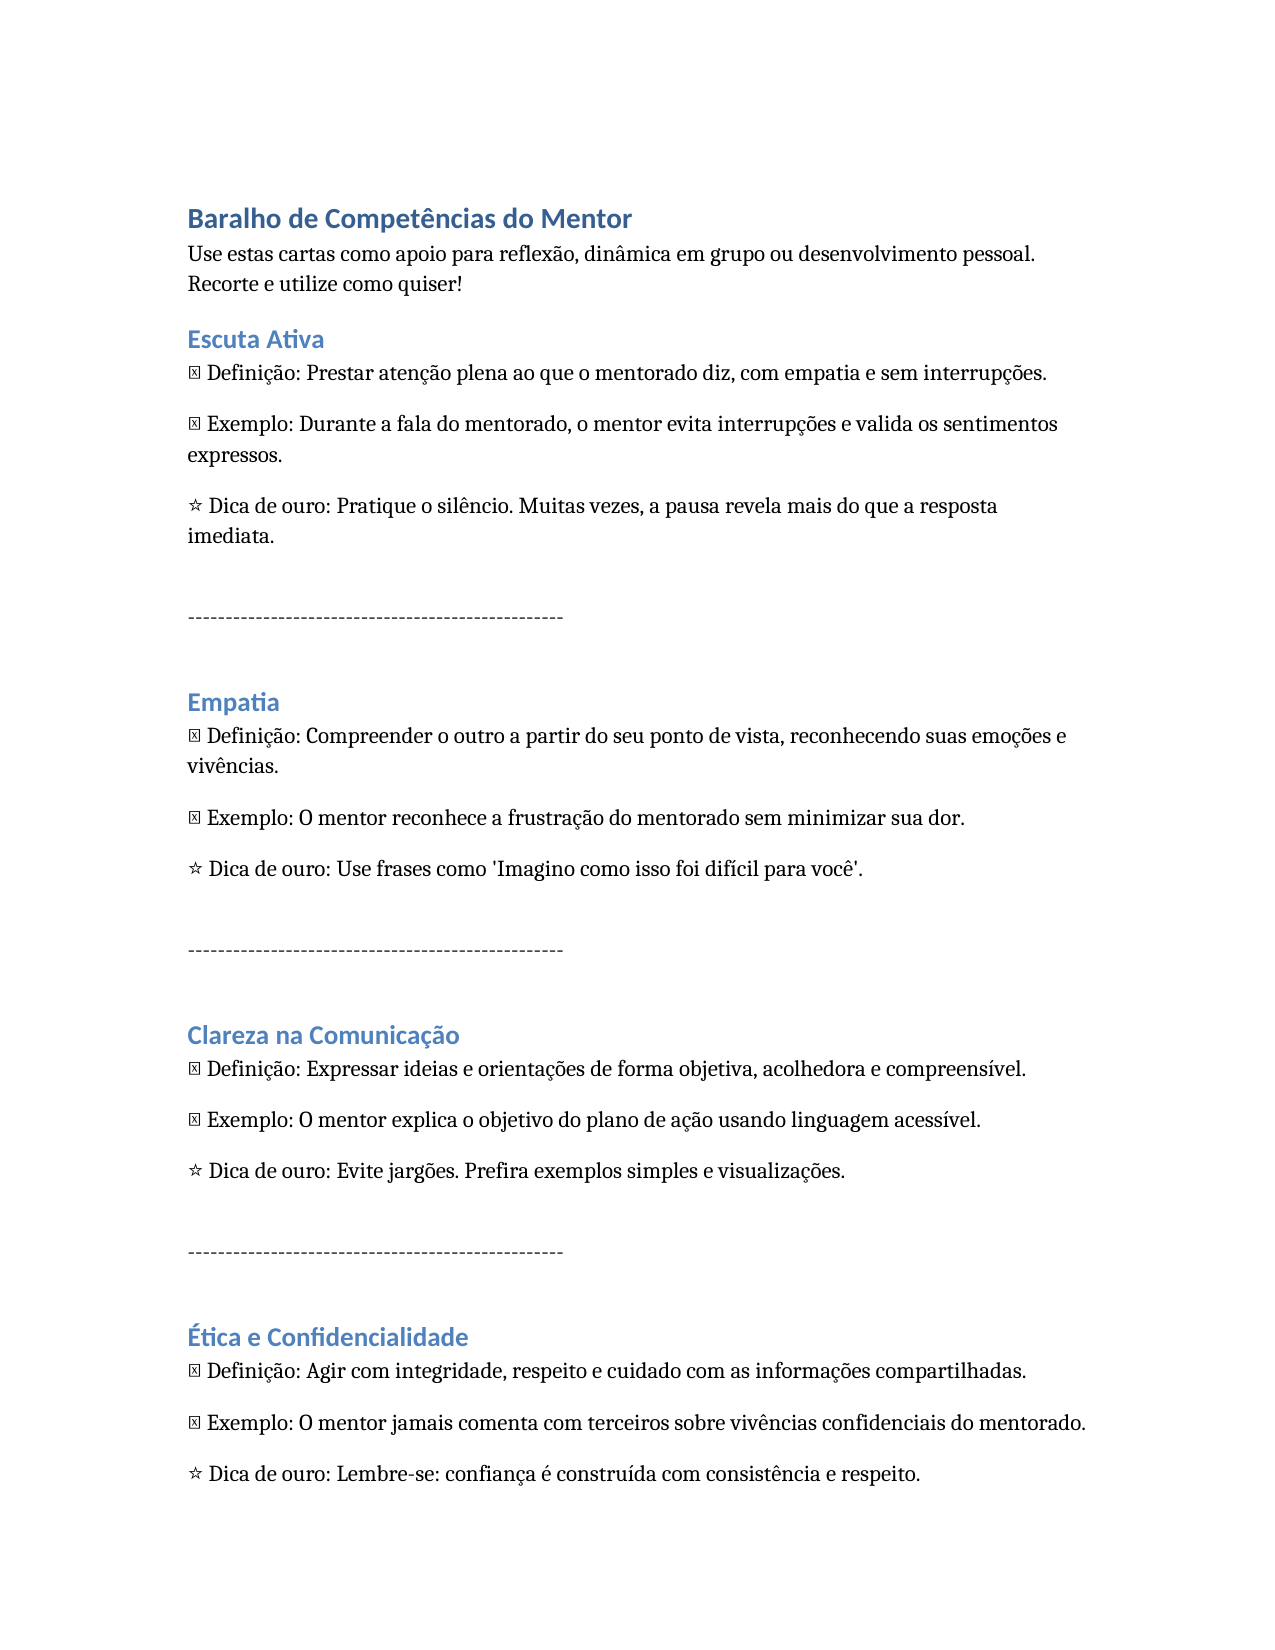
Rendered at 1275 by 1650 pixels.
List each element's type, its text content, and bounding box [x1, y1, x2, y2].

subtitle Ética e Confidencialidade [187, 1320, 1087, 1353]
text Use estas cartas como apoio para reflexão, dinâmica em grupo ou desenvolvimento pessoal. Recorte e utilize como quiser! [187, 241, 1087, 297]
text 🧩 Definição: Agir com integridade, respeito e cuidado com as informações compartilhadas. [187, 1358, 1087, 1384]
text -------------------------------------------------- [187, 906, 1087, 993]
text 📌 Exemplo: O mentor explica o objetivo do plano de ação usando linguagem acessível. [187, 1107, 1087, 1133]
text ⭐ Dica de ouro: Pratique o silêncio. Muitas vezes, a pausa revela mais do que a resposta imediata. [187, 492, 1087, 549]
text -------------------------------------------------- [187, 574, 1087, 660]
text 📌 Exemplo: Durante a fala do mentorado, o mentor evita interrupções e valida os sentimentos expressos. [187, 411, 1087, 468]
subtitle Escuta Ativa [187, 322, 1087, 355]
text 🧩 Definição: Compreender o outro a partir do seu ponto de vista, reconhecendo suas emoções e vivências. [187, 723, 1087, 779]
text ⭐ Dica de ouro: Use frases como 'Imagino como isso foi difícil para você'. [187, 855, 1087, 882]
text -------------------------------------------------- [187, 1209, 1087, 1296]
subtitle Clareza na Comunicação [187, 1018, 1087, 1051]
text 📌 Exemplo: O mentor jamais comenta com terceiros sobre vivências confidenciais do mentorado. [187, 1409, 1087, 1436]
text 📌 Exemplo: O mentor reconhece a frustração do mentorado sem minimizar sua dor. [187, 804, 1087, 831]
text 🧩 Definição: Prestar atenção plena ao que o mentorado diz, com empatia e sem interrupções. [187, 360, 1087, 386]
subtitle Baralho de Competências do Mentor [187, 200, 1087, 236]
text 🧩 Definição: Expressar ideias e orientações de forma objetiva, acolhedora e compreensível. [187, 1056, 1087, 1082]
subtitle Empatia [187, 685, 1087, 718]
text ⭐ Dica de ouro: Evite jargões. Prefira exemplos simples e visualizações. [187, 1158, 1087, 1184]
text ⭐ Dica de ouro: Lembre-se: confiança é construída com consistência e respeito. [187, 1460, 1087, 1487]
